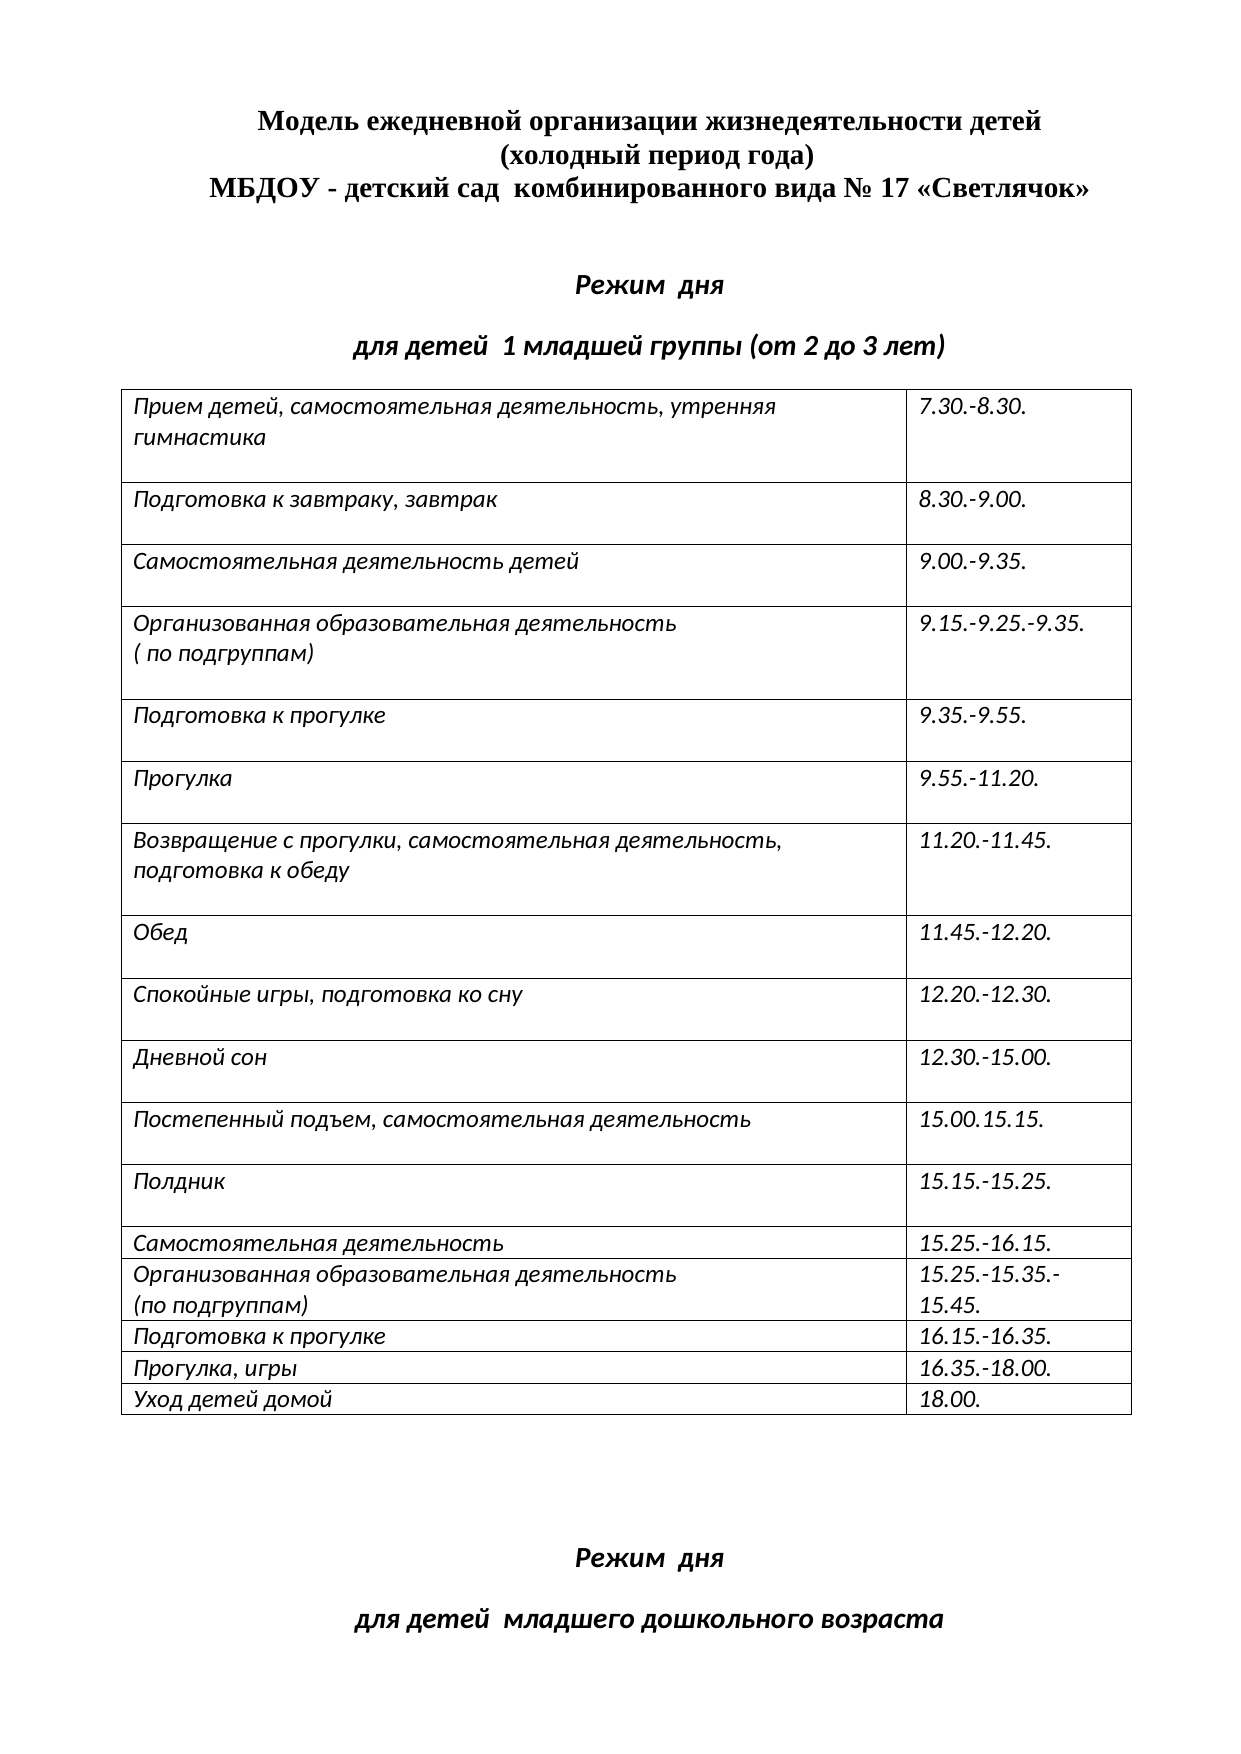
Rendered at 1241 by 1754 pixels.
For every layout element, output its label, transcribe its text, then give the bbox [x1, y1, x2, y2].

table_cell 18.00. [907, 1384, 1131, 1414]
text для детей младшего дошкольного возраста [133, 1601, 1166, 1636]
table_cell 15.25.-15.35.-15.45. [907, 1259, 1131, 1319]
table_cell Возвращение с прогулки, самостоятельная деятельность, подготовка к обеду [122, 824, 906, 915]
text Режим дня [133, 266, 1166, 301]
table_cell Самостоятельная деятельность детей [122, 545, 906, 606]
table_cell Полдник [122, 1165, 906, 1226]
table_cell Спокойные игры, подготовка ко сну [122, 979, 906, 1039]
table_header Прием детей, самостоятельная деятельность, утренняя гимнастика [122, 390, 906, 482]
table_cell 11.20.-11.45. [907, 824, 1131, 915]
text Режим дня [133, 1539, 1166, 1574]
table_cell 15.25.-16.15. [907, 1227, 1131, 1257]
table_cell 12.20.-12.30. [907, 979, 1131, 1039]
table_cell 9.00.-9.35. [907, 545, 1131, 606]
table_cell Подготовка к прогулке [122, 700, 906, 761]
table_cell 12.30.-15.00. [907, 1041, 1131, 1102]
table_cell Дневной сон [122, 1041, 906, 1102]
table_cell Уход детей домой [122, 1384, 906, 1414]
table_cell 15.15.-15.25. [907, 1165, 1131, 1226]
table_cell Подготовка к завтраку, завтрак [122, 483, 906, 544]
table_cell 16.15.-16.35. [907, 1321, 1131, 1351]
text для детей 1 младшей группы (от 2 до 3 лет) [133, 327, 1166, 363]
table_cell 9.15.-9.25.-9.35. [907, 607, 1131, 699]
table_cell Постепенный подъем, самостоятельная деятельность [122, 1103, 906, 1164]
table_cell Организованная образовательная деятельность (по подгруппам) [122, 1259, 906, 1319]
table_cell 8.30.-9.00. [907, 483, 1131, 544]
table_cell 16.35.-18.00. [907, 1352, 1131, 1383]
table_cell Самостоятельная деятельность [122, 1227, 906, 1257]
table_header 7.30.-8.30. [907, 390, 1131, 482]
table_cell 15.00.15.15. [907, 1103, 1131, 1164]
table_cell Прогулка, игры [122, 1352, 906, 1383]
table_cell Обед [122, 916, 906, 977]
text (холодный период года) [133, 137, 1166, 170]
text МБДОУ - детский сад комбинированного вида № 17 «Светлячок» [133, 170, 1166, 204]
table_cell Подготовка к прогулке [122, 1321, 906, 1351]
table_cell 9.35.-9.55. [907, 700, 1131, 761]
text Модель ежедневной организации жизнедеятельности детей [133, 103, 1166, 137]
table_cell Прогулка [122, 762, 906, 823]
table_cell 9.55.-11.20. [907, 762, 1131, 823]
table_cell 11.45.-12.20. [907, 916, 1131, 977]
table_cell Организованная образовательная деятельность ( по подгруппам) [122, 607, 906, 699]
